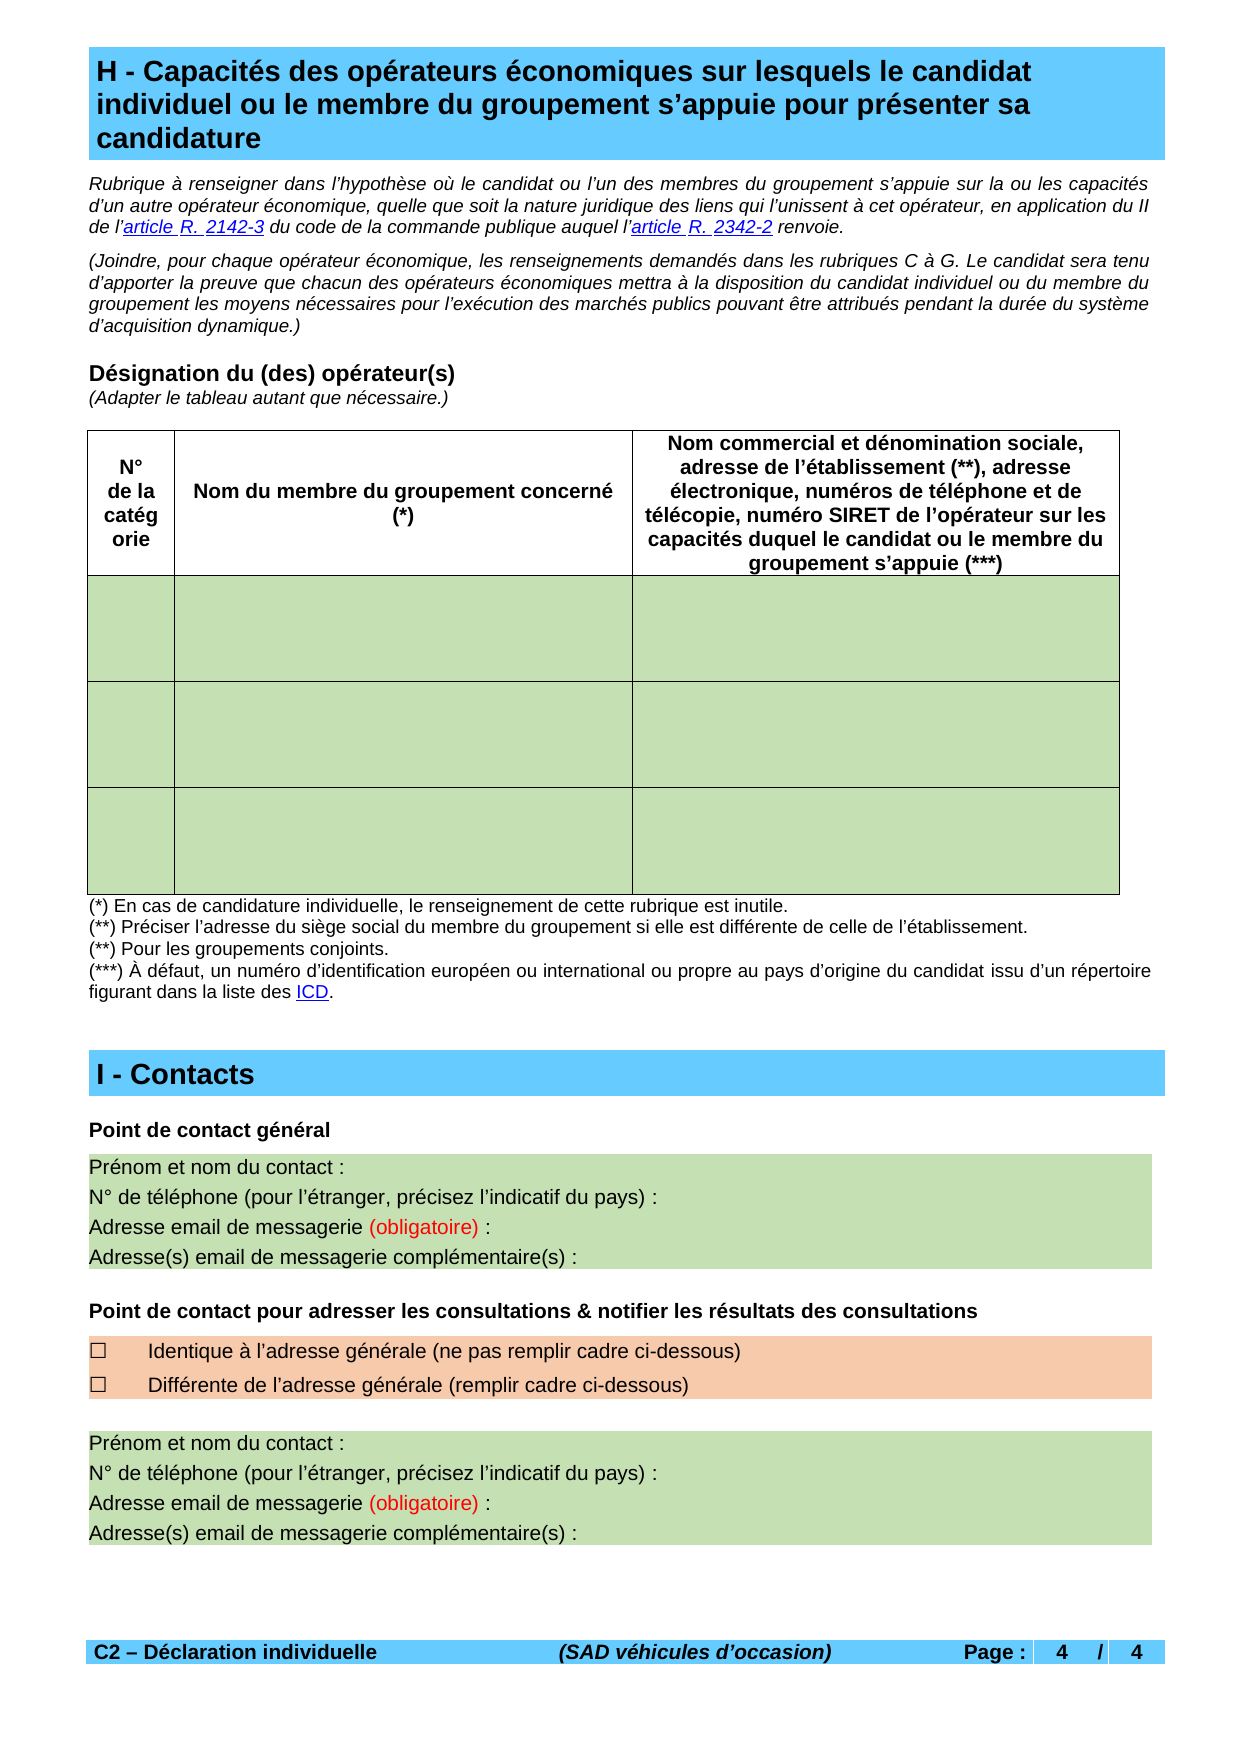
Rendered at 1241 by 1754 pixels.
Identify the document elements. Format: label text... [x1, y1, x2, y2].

text (Joindre, pour chaque opérateur économique, les renseignements demandés dans les rubriques C à G. Le candidat sera tenu d’apporter la preuve que chacun des opérateurs économiques mettra à la disposition du candidat individuel ou du membre du groupement les moyens nécessaires pour l’exécution des marchés publics pouvant être attribués pendant la durée du système d’acquisition dynamique.) [89, 250, 1152, 336]
text (***) À défaut, un numéro d’identification européen ou international ou propre au pays d’origine du candidat issu d’un répertoire figurant dans la liste des ICD. [89, 959, 1152, 1002]
text Point de contact pour adresser les consultations & notifier les résultats des consultations [89, 1299, 1152, 1323]
table_header Nom du membre du groupement concerné (*) [175, 431, 632, 574]
table_header H - Capacités des opérateurs économiques sur lesquels le candidat individuel ou le membre du groupement s’appuie pour présenter sa candidature [89, 47, 1165, 160]
table_cell [175, 576, 632, 681]
text Prénom et nom du contact : [89, 1154, 1152, 1178]
text Adresse email de messagerie (obligatoire) : [89, 1491, 1152, 1515]
text Adresse(s) email de messagerie complémentaire(s) : [89, 1245, 1152, 1269]
text Identique à l’adresse générale (ne pas remplir cadre ci-dessous) [89, 1336, 1152, 1364]
text (*) En cas de candidature individuelle, le renseignement de cette rubrique est inutile. [89, 895, 1152, 916]
table_cell [88, 682, 174, 787]
text Prénom et nom du contact : [89, 1431, 1152, 1454]
table_cell [633, 788, 1119, 894]
table_header N° de la catégorie [88, 431, 174, 574]
table_cell [633, 682, 1119, 787]
table_header Nom commercial et dénomination sociale, adresse de l’établissement (**), adresse électronique, numéros de téléphone et de télécopie, numéro SIRET de l’opérateur sur les capacités duquel le candidat ou le membre du groupement s’appuie (***) [633, 431, 1119, 574]
text Désignation du (des) opérateur(s) [89, 360, 1152, 387]
text Adresse email de messagerie (obligatoire) : [89, 1215, 1152, 1239]
text (**) Préciser l’adresse du siège social du membre du groupement si elle est différente de celle de l’établissement. [89, 916, 1152, 938]
text Point de contact général [89, 1118, 1152, 1142]
text Adresse(s) email de messagerie complémentaire(s) : [89, 1521, 1152, 1545]
table_cell [633, 576, 1119, 681]
text N° de téléphone (pour l’étranger, précisez l’indicatif du pays) : [89, 1461, 1152, 1485]
table_cell [175, 682, 632, 787]
text (**) Pour les groupements conjoints. [89, 938, 1152, 959]
table_cell [88, 576, 174, 681]
table_cell [88, 788, 174, 894]
text N° de téléphone (pour l’étranger, précisez l’indicatif du pays) : [89, 1185, 1152, 1209]
text (Adapter le tableau autant que nécessaire.) [89, 387, 1152, 408]
text Rubrique à renseigner dans l’hypothèse où le candidat ou l’un des membres du groupement s’appuie sur la ou les capacités d’un autre opérateur économique, quelle que soit la nature juridique des liens qui l’unissent à cet opérateur, en application du II de l’article R. 2142-3 du code de la commande publique auquel l’article R. 2342-2 renvoie. [89, 173, 1152, 238]
text Différente de l’adresse générale (remplir cadre ci-dessous) [89, 1371, 1152, 1399]
table_cell [175, 788, 632, 894]
table_header I - Contacts [89, 1050, 1165, 1096]
